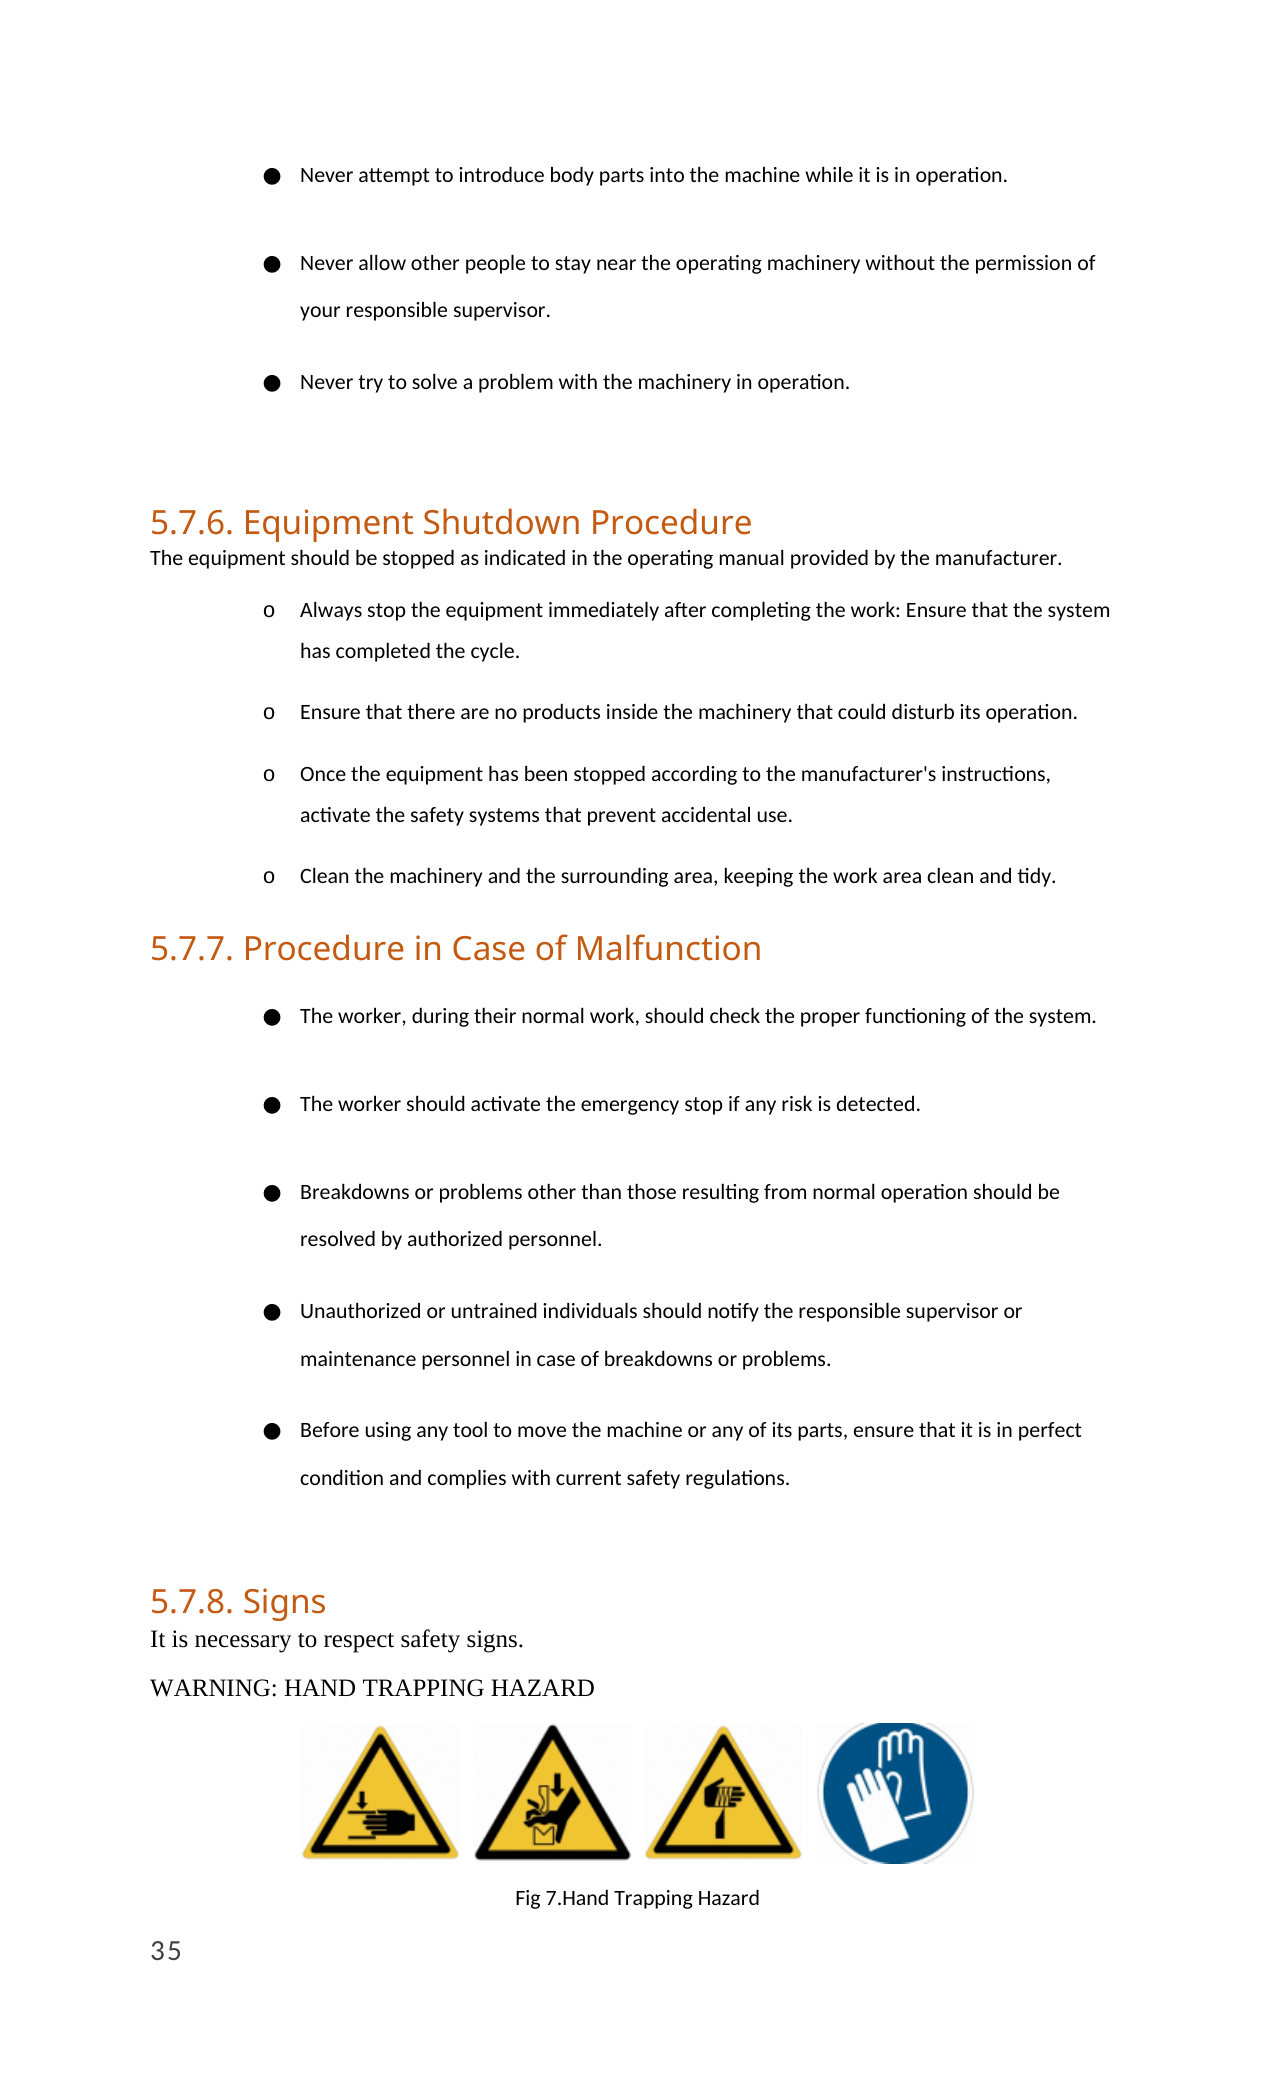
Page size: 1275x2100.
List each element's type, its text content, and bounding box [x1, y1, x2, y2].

text Fig 7.Hand Trapping Hazard [150, 1884, 1125, 1911]
text The equipment should be stopped as indicated in the operating manual provided by the manufacturer. [150, 544, 1125, 571]
list Before using any tool to move the machine or any of its parts, ensure that it is in perfect condition and complies with current safety regulations. [262, 1406, 1125, 1490]
list Always stop the equipment immediately after completing the work: Ensure that the system has completed the cycle. [262, 596, 1125, 664]
list Clean the machinery and the surrounding area, keeping the work area clean and tidy. [262, 862, 1125, 890]
list Never attempt to introduce body parts into the machine while it is in operation. [262, 150, 1125, 195]
list The worker, during their normal work, should check the proper functioning of the system. [262, 991, 1125, 1036]
list Breakdowns or problems other than those resulting from normal operation should be resolved by authorized personnel. [262, 1167, 1125, 1252]
subtitle 5.7.7. Procedure in Case of Malfunction [150, 925, 1125, 970]
subtitle 5.7.8. Signs [150, 1578, 1125, 1624]
list Once the equipment has been stopped according to the manufacturer's instructions, activate the safety systems that prevent accidental use. [262, 760, 1125, 828]
picture [279, 1723, 996, 1864]
list The worker should activate the emergency stop if any risk is detected. [262, 1079, 1125, 1124]
list Never try to solve a problem with the machinery in operation. [262, 357, 1125, 402]
list Never allow other people to stay near the operating machinery without the permission of your responsible supervisor. [262, 238, 1125, 323]
list Ensure that there are no products inside the machinery that could disturb its operation. [262, 698, 1125, 726]
text WARNING: HAND TRAPPING HAZARD [150, 1673, 1125, 1702]
list Unauthorized or untrained individuals should notify the responsible supervisor or maintenance personnel in case of breakdowns or problems. [262, 1286, 1125, 1371]
subtitle 5.7.6. Equipment Shutdown Procedure [150, 499, 1125, 544]
text It is necessary to respect safety signs. [150, 1624, 1125, 1652]
